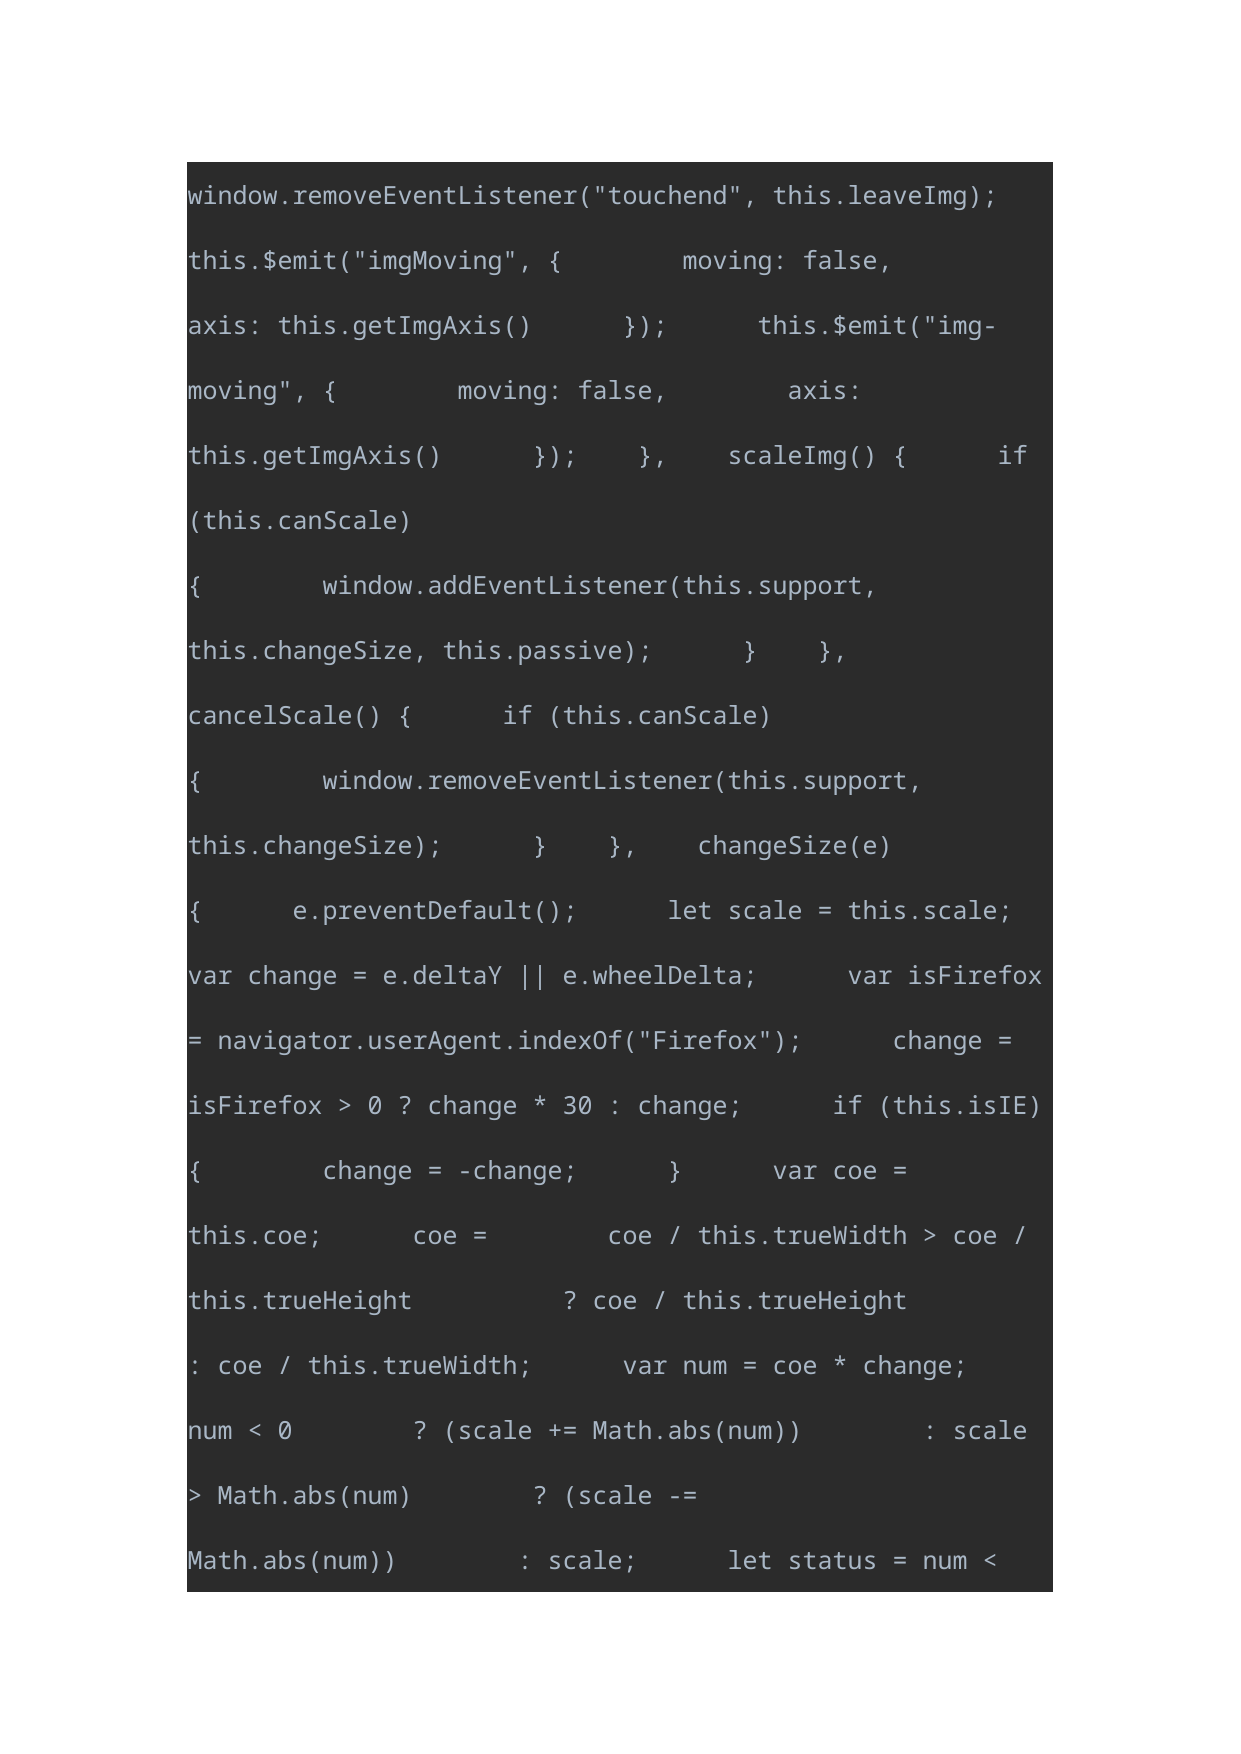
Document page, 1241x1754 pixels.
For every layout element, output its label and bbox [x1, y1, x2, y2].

text [187, 162, 1053, 1592]
